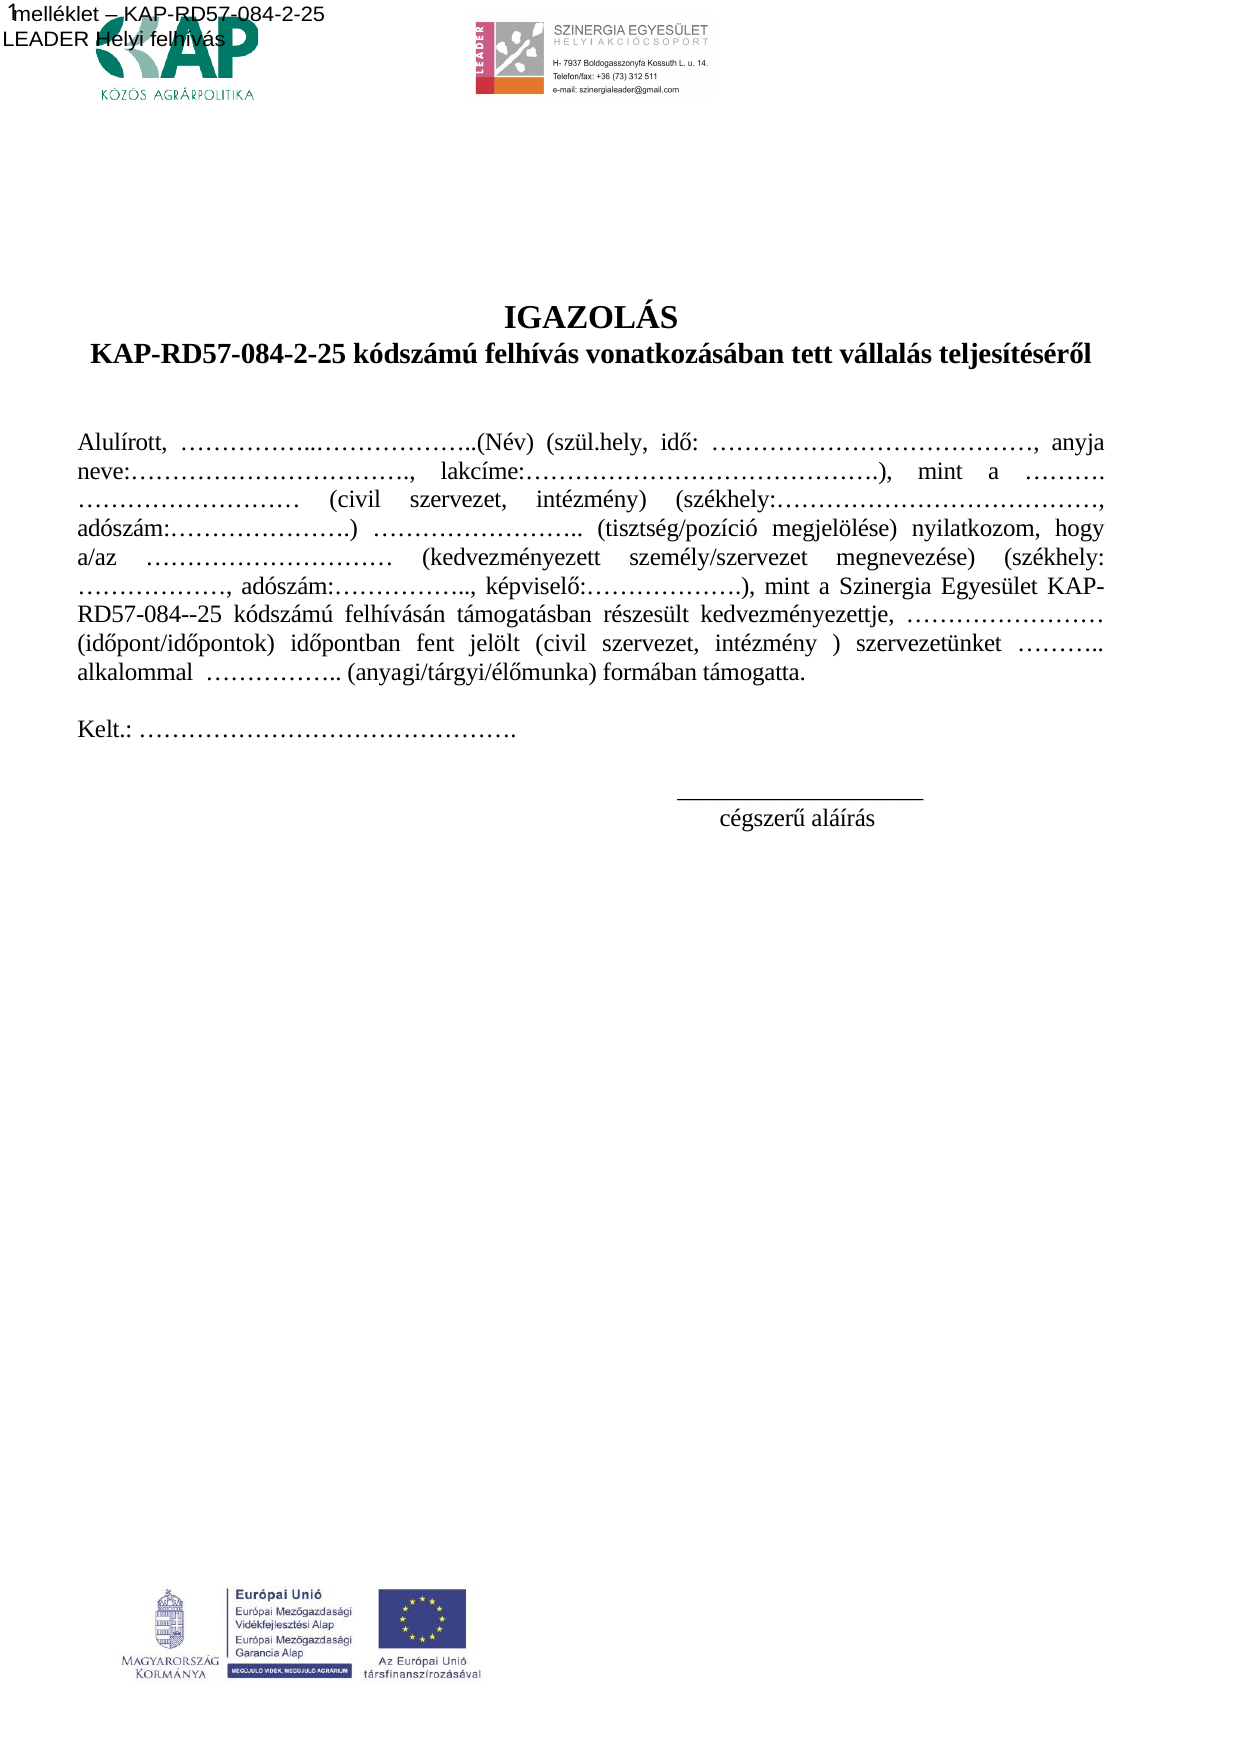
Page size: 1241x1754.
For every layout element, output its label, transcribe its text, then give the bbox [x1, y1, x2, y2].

picture [95, 16, 259, 100]
text ____________________ [77, 774, 1105, 803]
text cégszerű aláírás [77, 803, 1105, 832]
picture [113, 1585, 486, 1684]
text Alulírott, ……………..………………..(Név) (szül.hely, idő: …………………………………, anyja neve:……………………………., lakcíme:…………………………………….), mint a ……….……………………… (civil szervezet, intézmény) (székhely:…………………………………, adószám:………………….) …………………….. (tisztség/pozíció megjelölése) nyilatkozom, hogy a/az ………………………… (kedvezményezett személy/szervezet megnevezése) (székhely:………………, adószám:…………….., képviselő:……………….), mint a Szinergia Egyesület KAP-RD57-084--25 kódszámú felhívásán támogatásban részesült kedvezményezettje, ……………………(időpont/időpontok) időpontban fent jelölt (civil szervezet, intézmény ) szervezetünket ……….. alkalommal …………….. (anyagi/tárgyi/élőmunka) formában támogatta. [77, 427, 1105, 686]
picture [466, 13, 716, 100]
text IGAZOLÁS [77, 298, 1105, 336]
text KAP-RD57-084-2-25 kódszámú felhívás vonatkozásában tett vállalás teljesítéséről [77, 336, 1105, 369]
text Kelt.: ………………………………………. [77, 714, 1105, 743]
